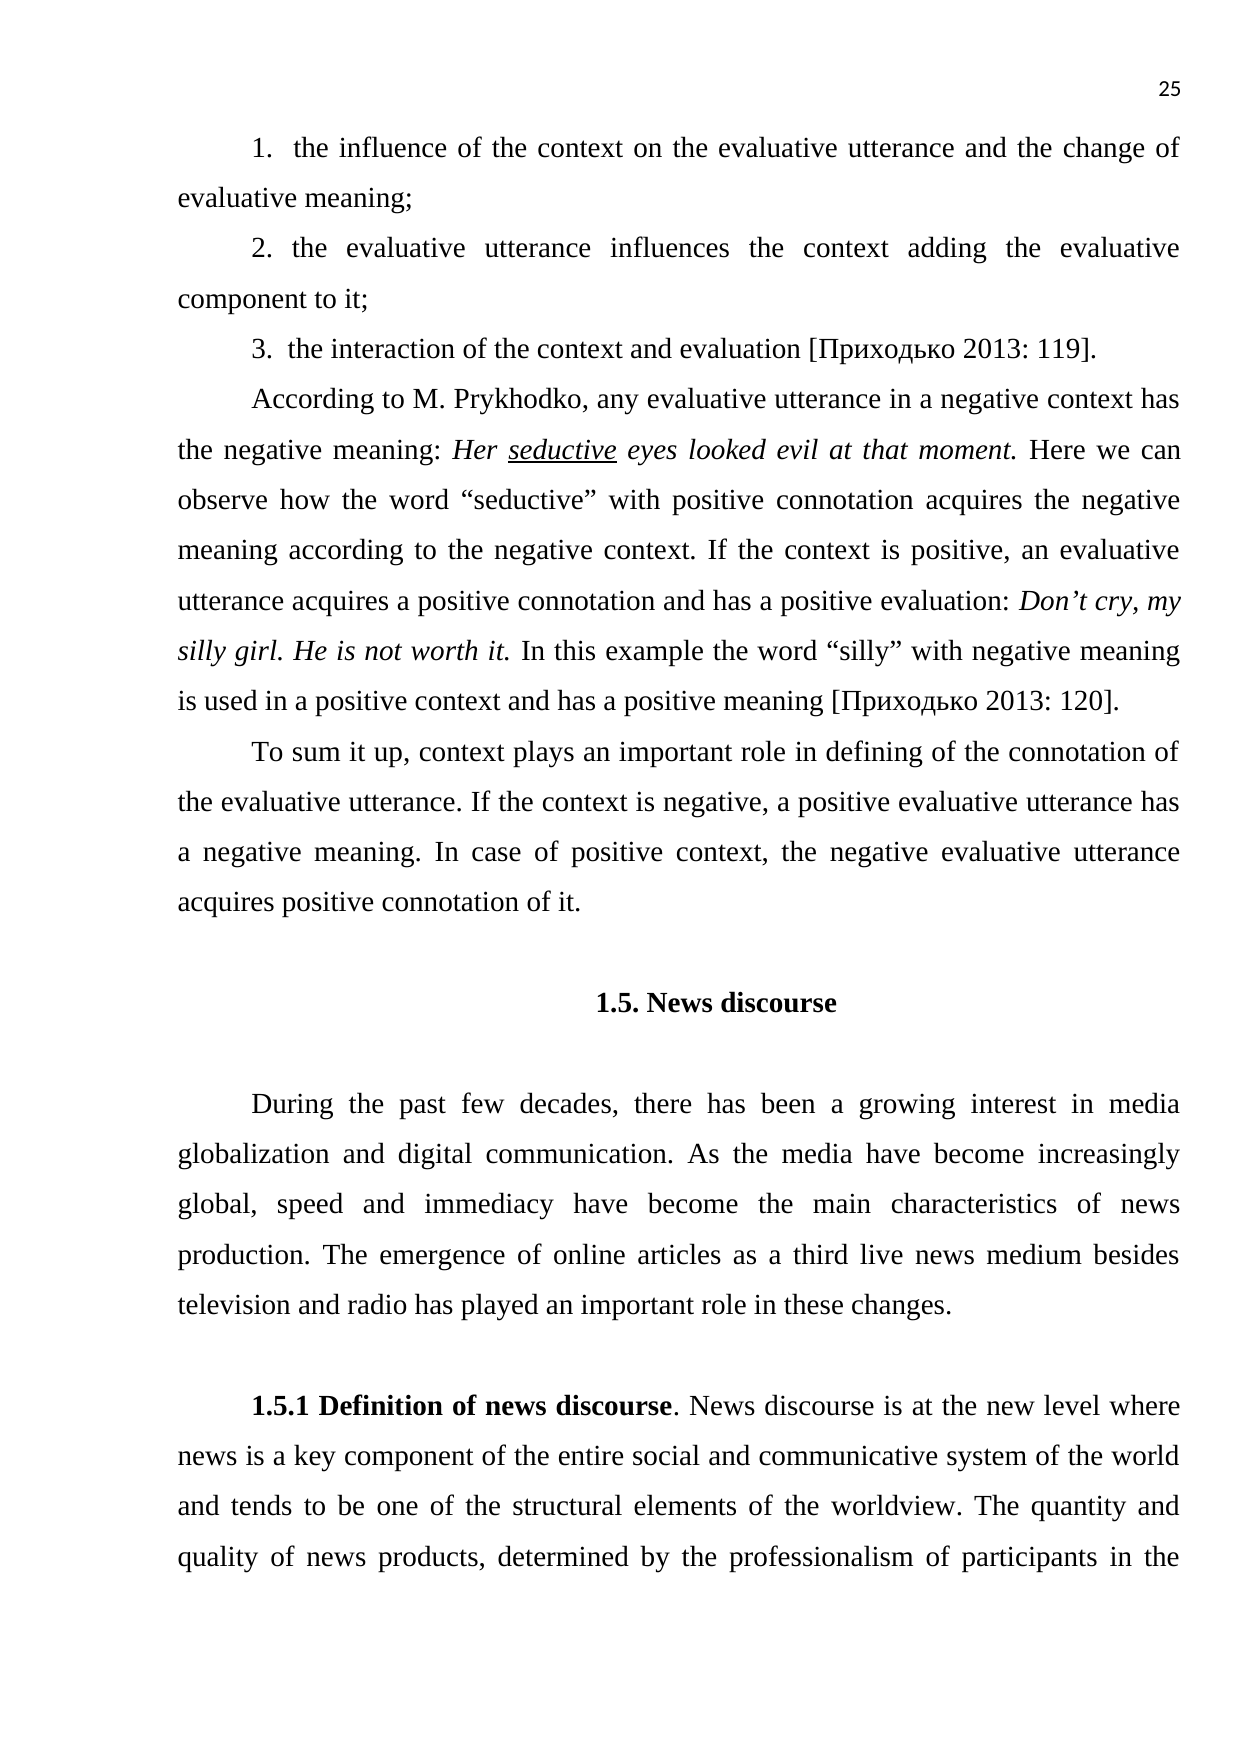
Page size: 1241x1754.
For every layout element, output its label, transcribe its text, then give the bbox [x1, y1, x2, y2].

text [177, 1388, 1181, 1572]
text 2. the evaluative utterance influences the context adding the evaluative component to it; [177, 231, 1181, 314]
text 1.5. News discourse [177, 985, 1181, 1019]
text 1. the influence of the context on the evaluative utterance and the change of evaluative meaning; [177, 130, 1181, 214]
text During the past few decades, there has been a growing interest in media globalization and digital communication. As the media have become increasingly global, speed and immediacy have become the main characteristics of news production. The emergence of online articles as a third live news medium besides television and radio has played an important role in these changes. [177, 1086, 1181, 1321]
text According to M. Prykhodko, any evaluative utterance in a negative context has the negative meaning: Her seductive eyes looked evil at that moment. Here we can observe how the word “seductive” with positive connotation acquires the negative meaning according to the negative context. If the context is positive, an evaluative utterance acquires a positive connotation and has a positive evaluation: Don’t cry, my silly girl. He is not worth it. In this example the word “silly” with negative meaning is used in a positive context and has a positive meaning [Приходько 2013: 120]. [177, 381, 1181, 717]
text To sum it up, context plays an important role in defining of the connotation of the evaluative utterance. If the context is negative, a positive evaluative utterance has a negative meaning. In case of positive context, the negative evaluative utterance acquires positive connotation of it. [177, 734, 1181, 918]
text 3. the interaction of the context and evaluation [Приходько 2013: 119]. [177, 331, 1181, 365]
